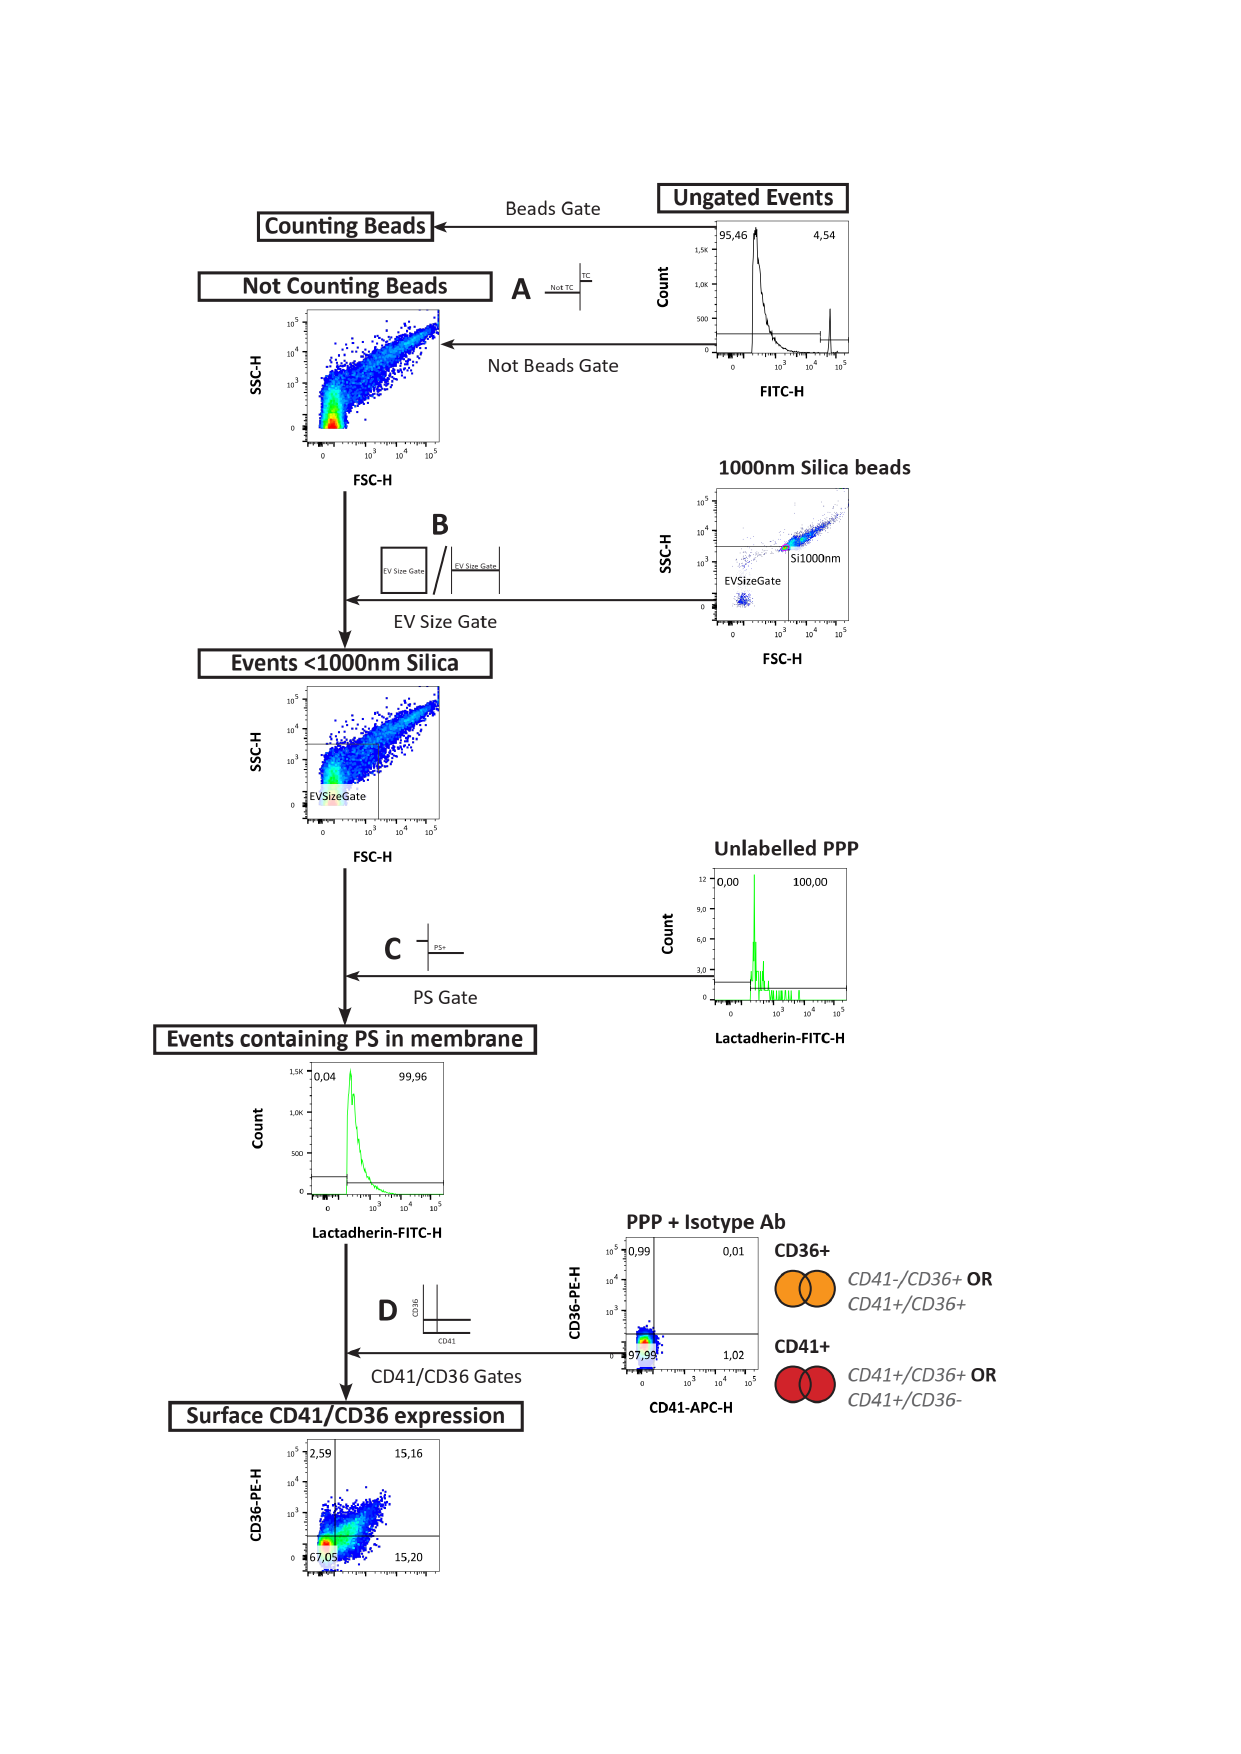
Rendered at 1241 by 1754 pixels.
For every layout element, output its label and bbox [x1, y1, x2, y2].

picture [118, 177, 1058, 1577]
